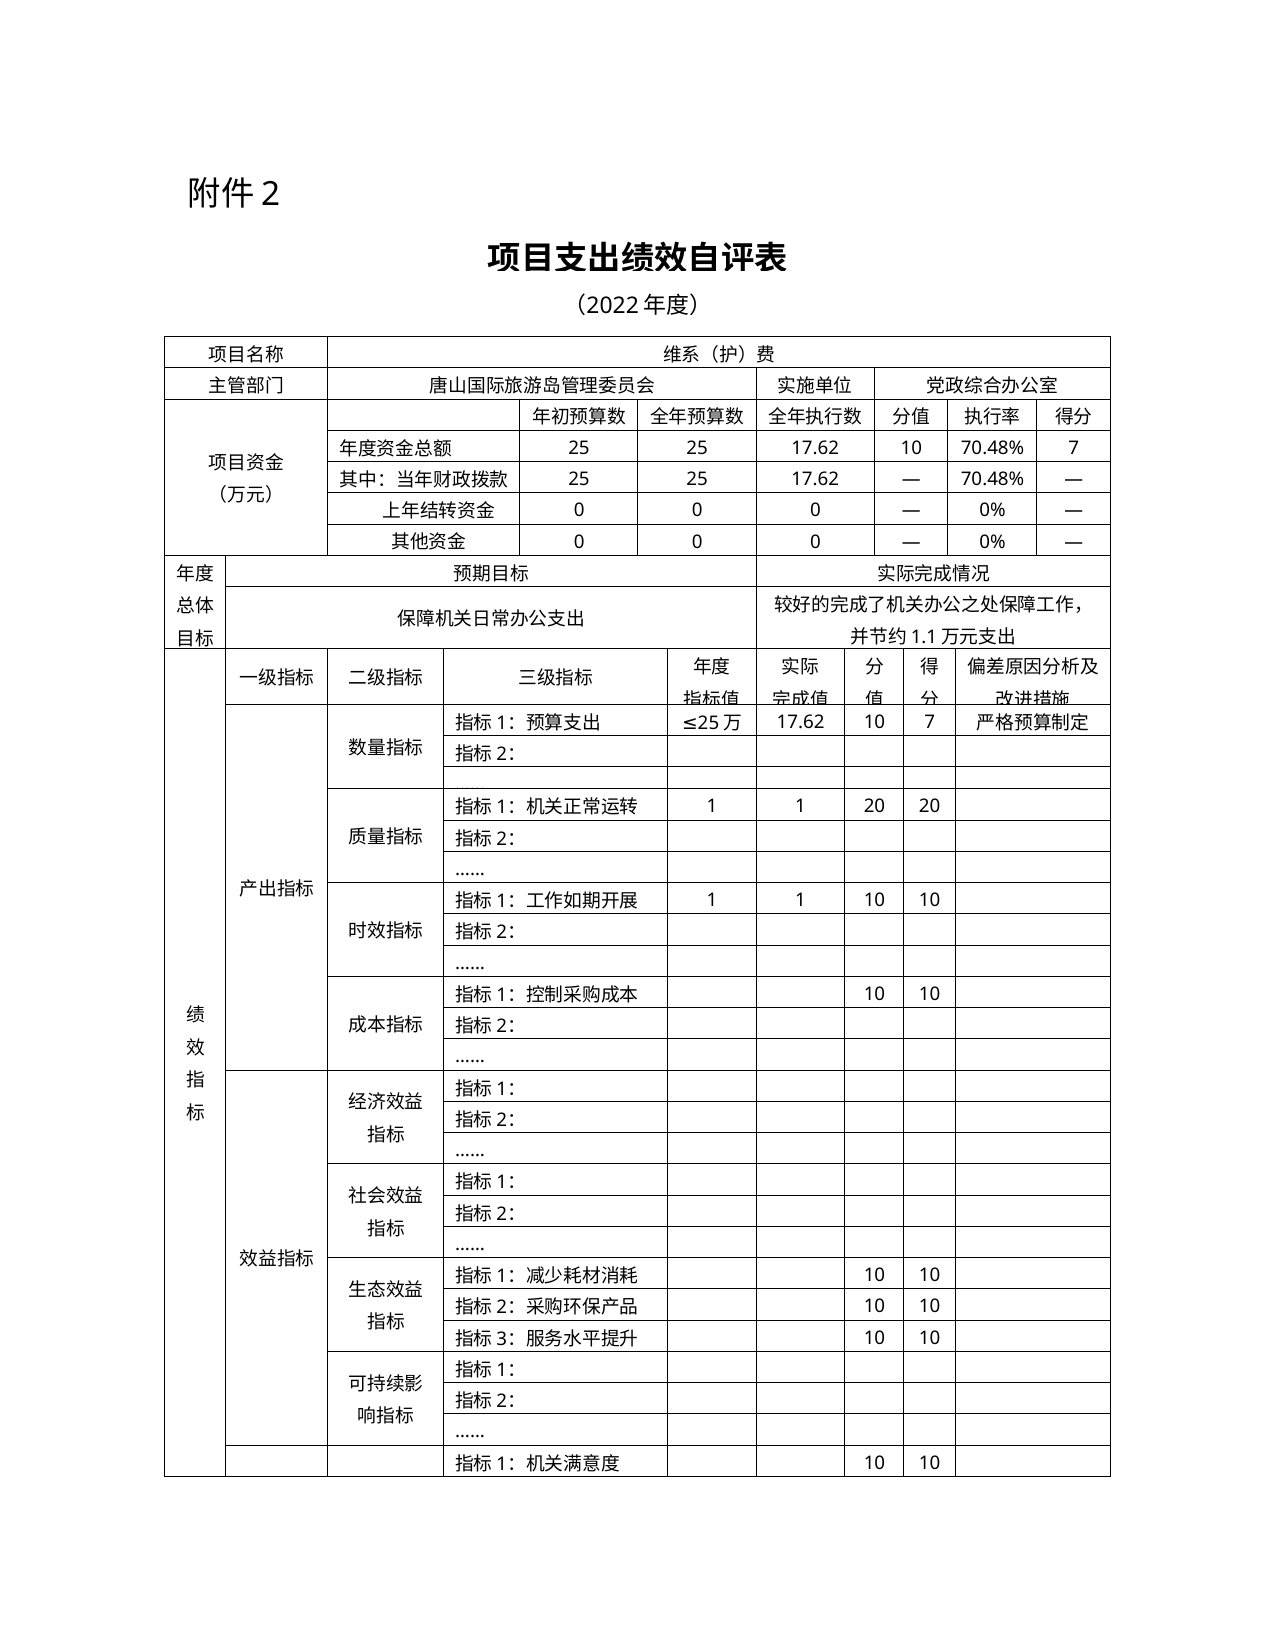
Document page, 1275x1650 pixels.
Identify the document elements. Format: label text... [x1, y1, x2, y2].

table_cell 数量指标 [328, 705, 443, 788]
table_cell [904, 946, 955, 976]
table_cell [668, 821, 756, 851]
table_cell [845, 946, 903, 976]
table_cell 20 [904, 789, 955, 819]
table_cell 指标2： [444, 1008, 667, 1038]
table_cell [904, 1196, 955, 1226]
table_cell [956, 946, 1110, 976]
table_cell 7 [1037, 431, 1110, 461]
table_cell 20 [845, 789, 903, 819]
table_cell [757, 767, 844, 788]
table_cell 实施单位 [757, 368, 874, 398]
table_cell …… [444, 767, 667, 788]
table_cell 时效指标 [328, 883, 443, 976]
table_cell 年度 指标值 [668, 649, 756, 704]
table_cell 维系（护）费 [328, 337, 1110, 367]
table_cell [668, 1258, 756, 1288]
table_cell [757, 946, 844, 976]
table_cell [757, 736, 844, 766]
table_cell [668, 1414, 756, 1444]
table_cell 1 [668, 883, 756, 913]
table_cell [668, 946, 756, 976]
table_cell [845, 736, 903, 766]
table_cell 指标1：减少耗材消耗 [444, 1258, 667, 1288]
table_cell 生态效益 指标 [328, 1258, 443, 1351]
table_cell [956, 1383, 1110, 1413]
table_cell [668, 1039, 756, 1069]
table_cell 10 [904, 1446, 955, 1476]
table_cell 实际 完成值 [757, 649, 844, 704]
table_cell 实际完成情况 [757, 556, 1110, 586]
table_cell 上年结转资金 [328, 493, 519, 523]
table_cell [845, 1102, 903, 1132]
table_cell 全年预算数 [638, 400, 756, 430]
table_cell [904, 821, 955, 851]
table_cell [904, 767, 955, 788]
table_cell [668, 1446, 756, 1476]
table_cell …… [444, 852, 667, 882]
table_cell 10 [904, 883, 955, 913]
table_cell …… [444, 946, 667, 976]
table_cell [956, 1446, 1110, 1476]
table_header 项目支出绩效自评表 [165, 224, 1110, 271]
table_cell 0% [948, 493, 1036, 523]
table_cell 指标2： [444, 1196, 667, 1226]
table_cell [757, 1321, 844, 1351]
table_cell 0% [948, 525, 1036, 555]
table_cell [757, 821, 844, 851]
table_cell [668, 977, 756, 1007]
table_cell 10 [904, 1321, 955, 1351]
table_cell 10 [845, 977, 903, 1007]
table_cell [757, 1446, 844, 1476]
table_cell （2022年度） [165, 271, 1110, 336]
table_cell 17.62 [757, 462, 874, 492]
table_cell [668, 852, 756, 882]
table_cell [668, 767, 756, 788]
table_cell [757, 1133, 844, 1163]
table_cell [757, 1102, 844, 1132]
table_cell [904, 1352, 955, 1382]
table_cell 10 [845, 1289, 903, 1319]
table_cell 17.62 [757, 705, 844, 735]
table_cell 70.48% [948, 462, 1036, 492]
table_cell [904, 736, 955, 766]
table_cell 指标1： [444, 1164, 667, 1194]
table_cell [668, 1321, 756, 1351]
table_cell [904, 1071, 955, 1101]
table_cell 指标2： [444, 736, 667, 766]
table_cell …… [444, 1227, 667, 1257]
table_cell — [875, 493, 947, 523]
table_cell 0 [757, 525, 874, 555]
table_cell 得分 [904, 649, 955, 704]
table_cell [956, 821, 1110, 851]
table_cell 保障机关日常办公支出 [226, 587, 756, 648]
table_cell 唐山国际旅游岛管理委员会 [328, 368, 756, 398]
table_cell [904, 1164, 955, 1194]
table_cell 分值 [845, 649, 903, 704]
table_cell 0 [520, 493, 637, 523]
table_cell 1 [757, 883, 844, 913]
table_cell [668, 1133, 756, 1163]
text 附件2 [187, 159, 1087, 224]
table_cell 指标2： [444, 1383, 667, 1413]
table_cell 执行率 [948, 400, 1036, 430]
table_cell [956, 1196, 1110, 1226]
table_cell [956, 914, 1110, 944]
table_cell 质量指标 [328, 789, 443, 882]
table_cell 严格预算制定 [956, 705, 1110, 735]
table_cell 10 [845, 883, 903, 913]
table_cell [904, 1102, 955, 1132]
table_cell [845, 1196, 903, 1226]
table_cell [904, 852, 955, 882]
table_cell 可持续影响指标 [328, 1352, 443, 1444]
table_cell 年度资金总额 [328, 431, 519, 461]
table_cell 其中：当年财政拨款 [328, 462, 519, 492]
table_cell 指标1：机关正常运转 [444, 789, 667, 819]
table_cell — [1037, 493, 1110, 523]
table_cell 25 [520, 431, 637, 461]
table_cell 一级指标 [226, 649, 327, 704]
table_cell 三级指标 [444, 649, 667, 704]
table_cell 指标1： [444, 1352, 667, 1382]
table_cell — [875, 525, 947, 555]
table_cell 较好的完成了机关办公之处保障工作，并节约1.1万元支出 [757, 587, 1110, 648]
table_cell ≤25万 [668, 705, 756, 735]
table_cell [668, 1352, 756, 1382]
table_cell [956, 1289, 1110, 1319]
table_cell [845, 914, 903, 944]
table_cell [757, 977, 844, 1007]
table_cell 产出指标 [226, 705, 327, 1069]
table_cell [328, 400, 519, 430]
table_cell 年度总体目标 [165, 556, 225, 648]
table_cell 10 [845, 1446, 903, 1476]
table_cell 指标1：预算支出 [444, 705, 667, 735]
table_cell 全年执行数 [757, 400, 874, 430]
table_cell 绩 效 指 标 [165, 649, 225, 1476]
table_cell …… [444, 1039, 667, 1069]
table_cell [845, 1071, 903, 1101]
table_cell 17.62 [757, 431, 874, 461]
table_cell 0 [520, 525, 637, 555]
table_cell [956, 883, 1110, 913]
table_cell 偏差原因分析及改进措施 [956, 649, 1110, 704]
table_cell [956, 1164, 1110, 1194]
table_cell 社会效益 指标 [328, 1164, 443, 1257]
table_cell 1 [757, 789, 844, 819]
table_cell [956, 736, 1110, 766]
table_cell [668, 1071, 756, 1101]
table_cell [757, 1289, 844, 1319]
table_cell [904, 1008, 955, 1038]
table_cell 指标1：机关满意度 [444, 1446, 667, 1476]
table_cell [757, 1352, 844, 1382]
table_cell 0 [757, 493, 874, 523]
table_cell [956, 1071, 1110, 1101]
table_cell [757, 1383, 844, 1413]
table_cell 10 [904, 1258, 955, 1288]
table_cell [956, 1321, 1110, 1351]
table_cell 项目资金 （万元） [165, 400, 327, 555]
table_cell [668, 1383, 756, 1413]
table_cell [757, 1071, 844, 1101]
table_cell 项目名称 [165, 337, 327, 367]
table_cell [757, 1164, 844, 1194]
table_cell [956, 1102, 1110, 1132]
table_cell [956, 1008, 1110, 1038]
table_cell [845, 1008, 903, 1038]
table_cell [956, 1352, 1110, 1382]
table_cell 1 [668, 789, 756, 819]
table_cell [757, 914, 844, 944]
table_cell 指标1：控制采购成本 [444, 977, 667, 1007]
table_cell 10 [904, 977, 955, 1007]
table_cell [668, 914, 756, 944]
table_cell [845, 1414, 903, 1444]
table_cell [956, 977, 1110, 1007]
table_cell [904, 914, 955, 944]
table_cell 7 [904, 705, 955, 735]
table_cell [757, 1196, 844, 1226]
table_cell [956, 852, 1110, 882]
table_cell 其他资金 [328, 525, 519, 555]
table_cell 分值 [875, 400, 947, 430]
table_cell — [875, 462, 947, 492]
table_cell 0 [638, 493, 756, 523]
table_cell [757, 1227, 844, 1257]
table_cell [757, 1039, 844, 1069]
table_cell 党政综合办公室 [875, 368, 1110, 398]
table_cell 10 [845, 1258, 903, 1288]
table_cell 指标1：工作如期开展 [444, 883, 667, 913]
table_cell 服务对象满意度指标 [328, 1446, 443, 1476]
table_cell [668, 736, 756, 766]
table_cell 25 [638, 431, 756, 461]
table_cell [845, 1227, 903, 1257]
table_cell [757, 852, 844, 882]
table_cell [904, 1133, 955, 1163]
table_cell 10 [904, 1289, 955, 1319]
table_cell — [1037, 462, 1110, 492]
table_cell 二级指标 [328, 649, 443, 704]
table_cell 经济效益 指标 [328, 1071, 443, 1163]
table_cell 预期目标 [226, 556, 756, 586]
table_cell 指标2： [444, 821, 667, 851]
table_cell [845, 821, 903, 851]
table_cell 成本指标 [328, 977, 443, 1069]
table_cell 25 [520, 462, 637, 492]
table_cell [757, 1008, 844, 1038]
table_cell [904, 1227, 955, 1257]
table_cell 10 [875, 431, 947, 461]
table_cell [956, 789, 1110, 819]
table_cell [845, 1039, 903, 1069]
table_cell [845, 767, 903, 788]
table_cell [845, 1133, 903, 1163]
table_cell [904, 1383, 955, 1413]
table_cell [956, 1133, 1110, 1163]
table_cell 指标2：采购环保产品 [444, 1289, 667, 1319]
table_cell [845, 852, 903, 882]
table_cell [956, 1258, 1110, 1288]
table_cell 满意度 指标 [226, 1446, 327, 1476]
table_cell [845, 1164, 903, 1194]
table_cell …… [444, 1133, 667, 1163]
table_cell [956, 1227, 1110, 1257]
table_cell 25 [638, 462, 756, 492]
table_cell [668, 1008, 756, 1038]
table_cell 0 [638, 525, 756, 555]
table_cell [845, 1352, 903, 1382]
table_cell 70.48% [948, 431, 1036, 461]
table_cell — [1037, 525, 1110, 555]
table_cell 指标3：服务水平提升 [444, 1321, 667, 1351]
table_cell 指标2： [444, 1102, 667, 1132]
table_cell [757, 1414, 844, 1444]
table_cell [668, 1289, 756, 1319]
table_cell …… [444, 1414, 667, 1444]
table_cell [757, 1258, 844, 1288]
table_cell [956, 1039, 1110, 1069]
table_cell [668, 1164, 756, 1194]
table_cell [956, 1414, 1110, 1444]
table_cell 10 [845, 705, 903, 735]
table_cell [668, 1227, 756, 1257]
table_cell [845, 1383, 903, 1413]
table_cell 指标2： [444, 914, 667, 944]
table_cell 主管部门 [165, 368, 327, 398]
table_cell 年初预算数 [520, 400, 637, 430]
table_cell [904, 1039, 955, 1069]
table_cell [668, 1196, 756, 1226]
table_cell [904, 1414, 955, 1444]
table_cell 10 [845, 1321, 903, 1351]
table_cell [956, 767, 1110, 788]
table_cell 得分 [1037, 400, 1110, 430]
table_cell 指标1： [444, 1071, 667, 1101]
table_cell [668, 1102, 756, 1132]
table_cell 效益指标 [226, 1071, 327, 1444]
